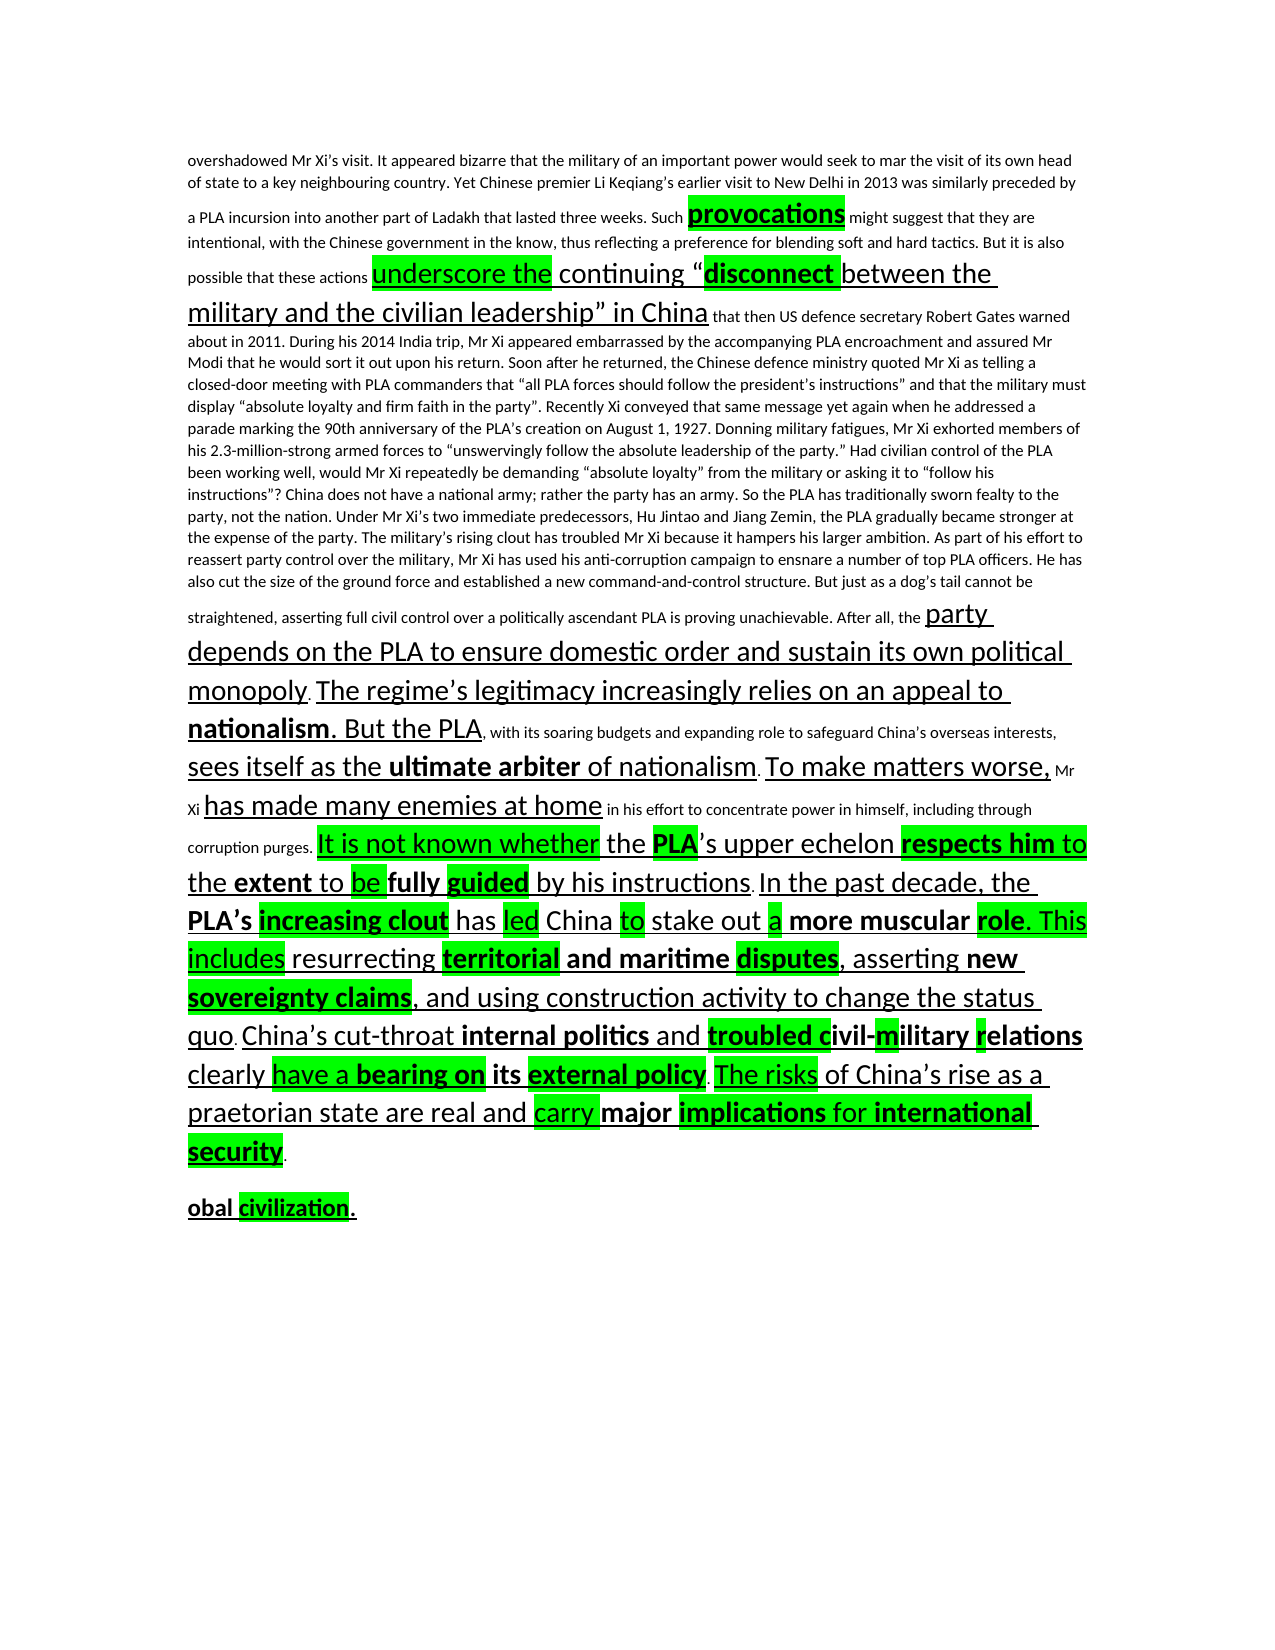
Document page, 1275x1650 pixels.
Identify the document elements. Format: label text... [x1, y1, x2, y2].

text obal civilization. [187, 1188, 1087, 1223]
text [187, 150, 1087, 933]
